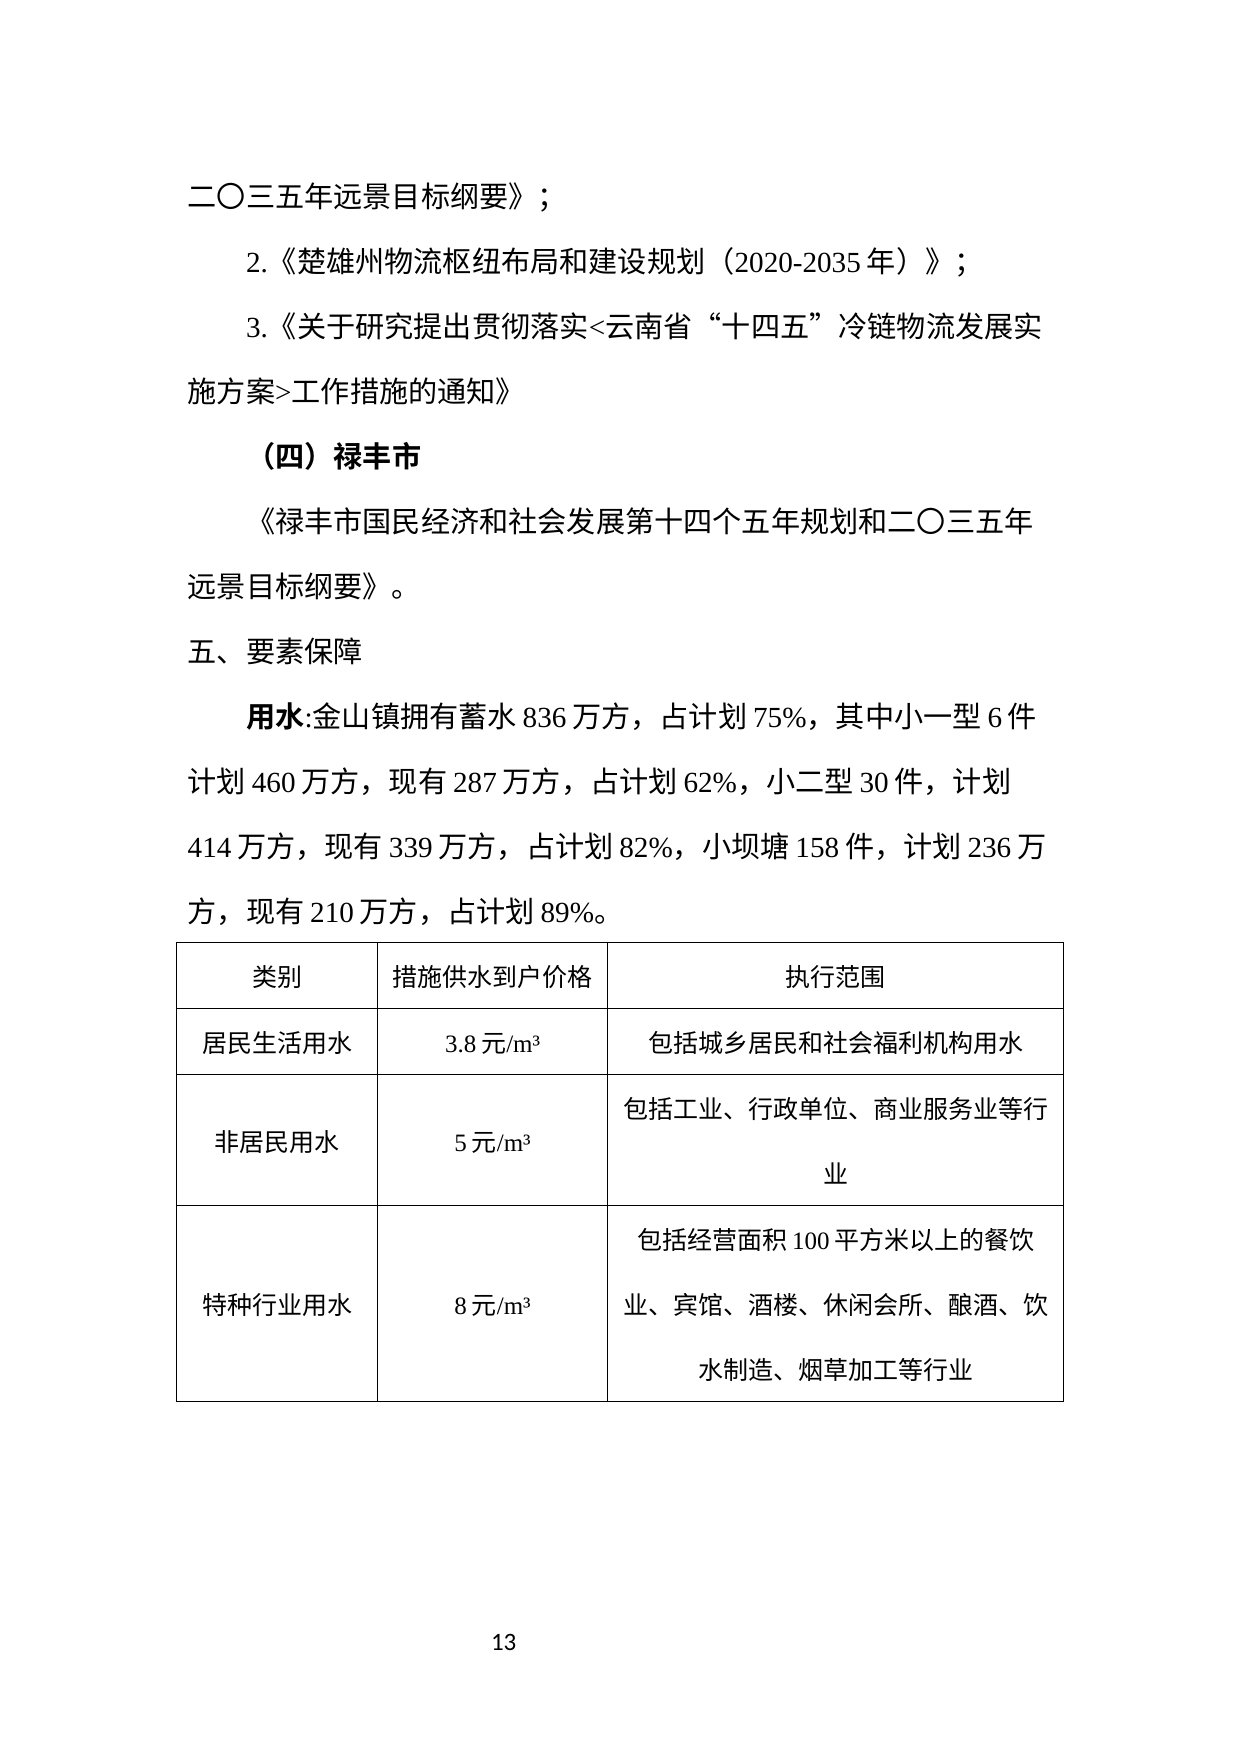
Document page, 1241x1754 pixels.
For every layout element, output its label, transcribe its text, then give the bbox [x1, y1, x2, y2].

table_cell 特种行业用水 [177, 1206, 377, 1401]
table_cell 非居民用水 [177, 1075, 377, 1205]
table_cell 包括经营面积100平方米以上的餐饮业、宾馆、酒楼、休闲会所、酿酒、饮水制造、烟草加工等行业 [608, 1206, 1063, 1401]
text 3.《关于研究提出贯彻落实<云南省“十四五”冷链物流发展实施方案>工作措施的通知》 [187, 292, 1053, 422]
table_header 执行范围 [608, 943, 1063, 1008]
text 《禄丰市国民经济和社会发展第十四个五年规划和二〇三五年远景目标纲要》。 [187, 487, 1053, 617]
table_cell 8元/m³ [378, 1206, 607, 1401]
text 用水:金山镇拥有蓄水836万方，占计划75%，其中小一型6件计划460万方，现有287万方，占计划62%，小二型30件，计划414万方，现有339万方，占计划82%，小坝塘158件，计划236万方，现有210万方，占计划89%。 [187, 682, 1053, 942]
text 2.《楚雄州物流枢纽布局和建设规划（2020-2035年）》； [187, 227, 1053, 292]
table_cell 居民生活用水 [177, 1009, 377, 1074]
text （四）禄丰市 [187, 422, 1053, 487]
text 五、要素保障 [187, 617, 1053, 682]
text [187, 162, 1053, 227]
table_header 类别 [177, 943, 377, 1008]
table_cell 3.8元/m³ [378, 1009, 607, 1074]
table_cell 包括城乡居民和社会福利机构用水 [608, 1009, 1063, 1074]
table_cell 包括工业、行政单位、商业服务业等行业 [608, 1075, 1063, 1205]
table_header 措施供水到户价格 [378, 943, 607, 1008]
table_cell 5元/m³ [378, 1075, 607, 1205]
